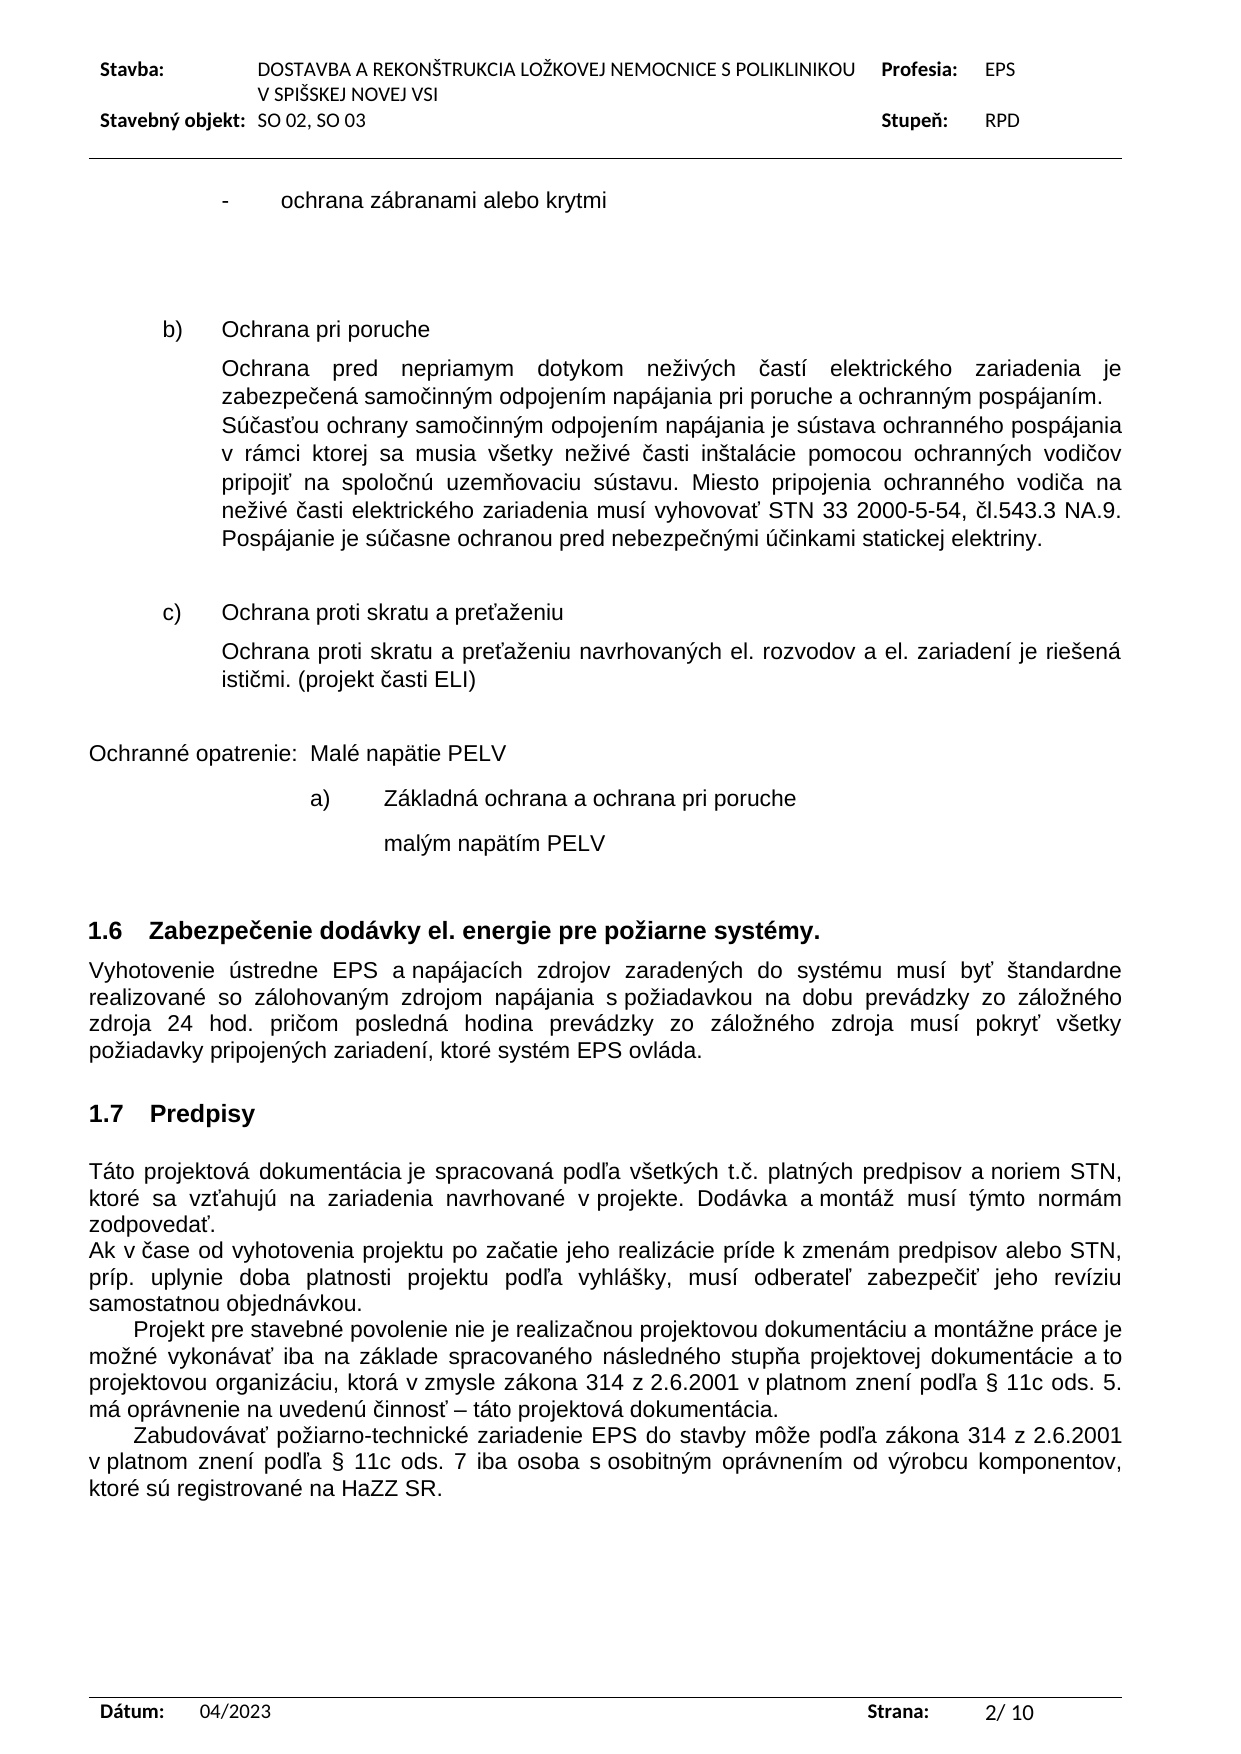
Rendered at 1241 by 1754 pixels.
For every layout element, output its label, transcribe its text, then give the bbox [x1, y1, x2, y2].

text malým napätím PELV [89, 830, 1122, 856]
text Ak v čase od vyhotovenia projektu po začatie jeho realizácie príde k zmenám predpisov alebo STN, príp. uplynie doba platnosti projektu podľa vyhlášky, musí odberateľ zabezpečiť jeho revíziu samostatnou objednávkou. [89, 1237, 1122, 1316]
list Ochrana proti skratu a preťaženiu [162, 599, 1122, 625]
text Táto projektová dokumentácia je spracovaná podľa všetkých t.č. platných predpisov a noriem STN, ktoré sa vzťahujú na zariadenia navrhované v projekte. Dodávka a montáž musí týmto normám zodpovedať. [89, 1158, 1122, 1237]
text Ochrana pred nepriamym dotykom neživých častí elektrického zariadenia je zabezpečená samočinným odpojením napájania pri poruche a ochranným pospájaním. [221, 355, 1122, 409]
list Ochrana pri poruche [162, 316, 1122, 342]
text Súčasťou ochrany samočinným odpojením napájania je sústava ochranného pospájania v rámci ktorej sa musia všetky neživé časti inštalácie pomocou ochranných vodičov pripojiť na spoločnú uzemňovaciu sústavu. Miesto pripojenia ochranného vodiča na neživé časti elektrického zariadenia musí vyhovovať STN 33 2000-5-54, čl.543.3 NA.9. Pospájanie je súčasne ochranou pred nebezpečnými účinkami statickej elektriny. [221, 412, 1122, 552]
list Zabezpečenie dodávky el. energie pre požiarne systémy. [88, 916, 1122, 945]
text Ochrana proti skratu a preťaženiu navrhovaných el. rozvodov a el. zariadení je riešená ističmi. (projekt časti ELI) [221, 638, 1122, 692]
text a) Základná ochrana a ochrana pri poruche [89, 785, 1122, 811]
text - ochrana zábranami alebo krytmi [221, 187, 1122, 213]
text Ochranné opatrenie: Malé napätie PELV [89, 740, 1122, 766]
list Predpisy [89, 1099, 1122, 1128]
text Vyhotovenie ústredne EPS a napájacích zdrojov zaradených do systému musí byť štandardne realizované so zálohovaným zdrojom napájania s požiadavkou na dobu prevádzky zo záložného zdroja 24 hod. pričom posledná hodina prevádzky zo záložného zdroja musí pokryť všetky požiadavky pripojených zariadení, ktoré systém EPS ovláda. [89, 957, 1122, 1063]
text Projekt pre stavebné povolenie nie je realizačnou projektovou dokumentáciu a montážne práce je možné vykonávať iba na základe spracovaného následného stupňa projektovej dokumentácie a to projektovou organizáciu, ktorá v zmysle zákona 314 z 2.6.2001 v platnom znení podľa § 11c ods. 5. má oprávnenie na uvedenú činnosť – táto projektová dokumentácia. [89, 1316, 1122, 1422]
text Zabudovávať požiarno-technické zariadenie EPS do stavby môže podľa zákona 314 z 2.6.2001 v platnom znení podľa § 11c ods. 7 iba osoba s osobitným oprávnením od výrobcu komponentov, ktoré sú registrované na HaZZ SR. [89, 1422, 1122, 1501]
